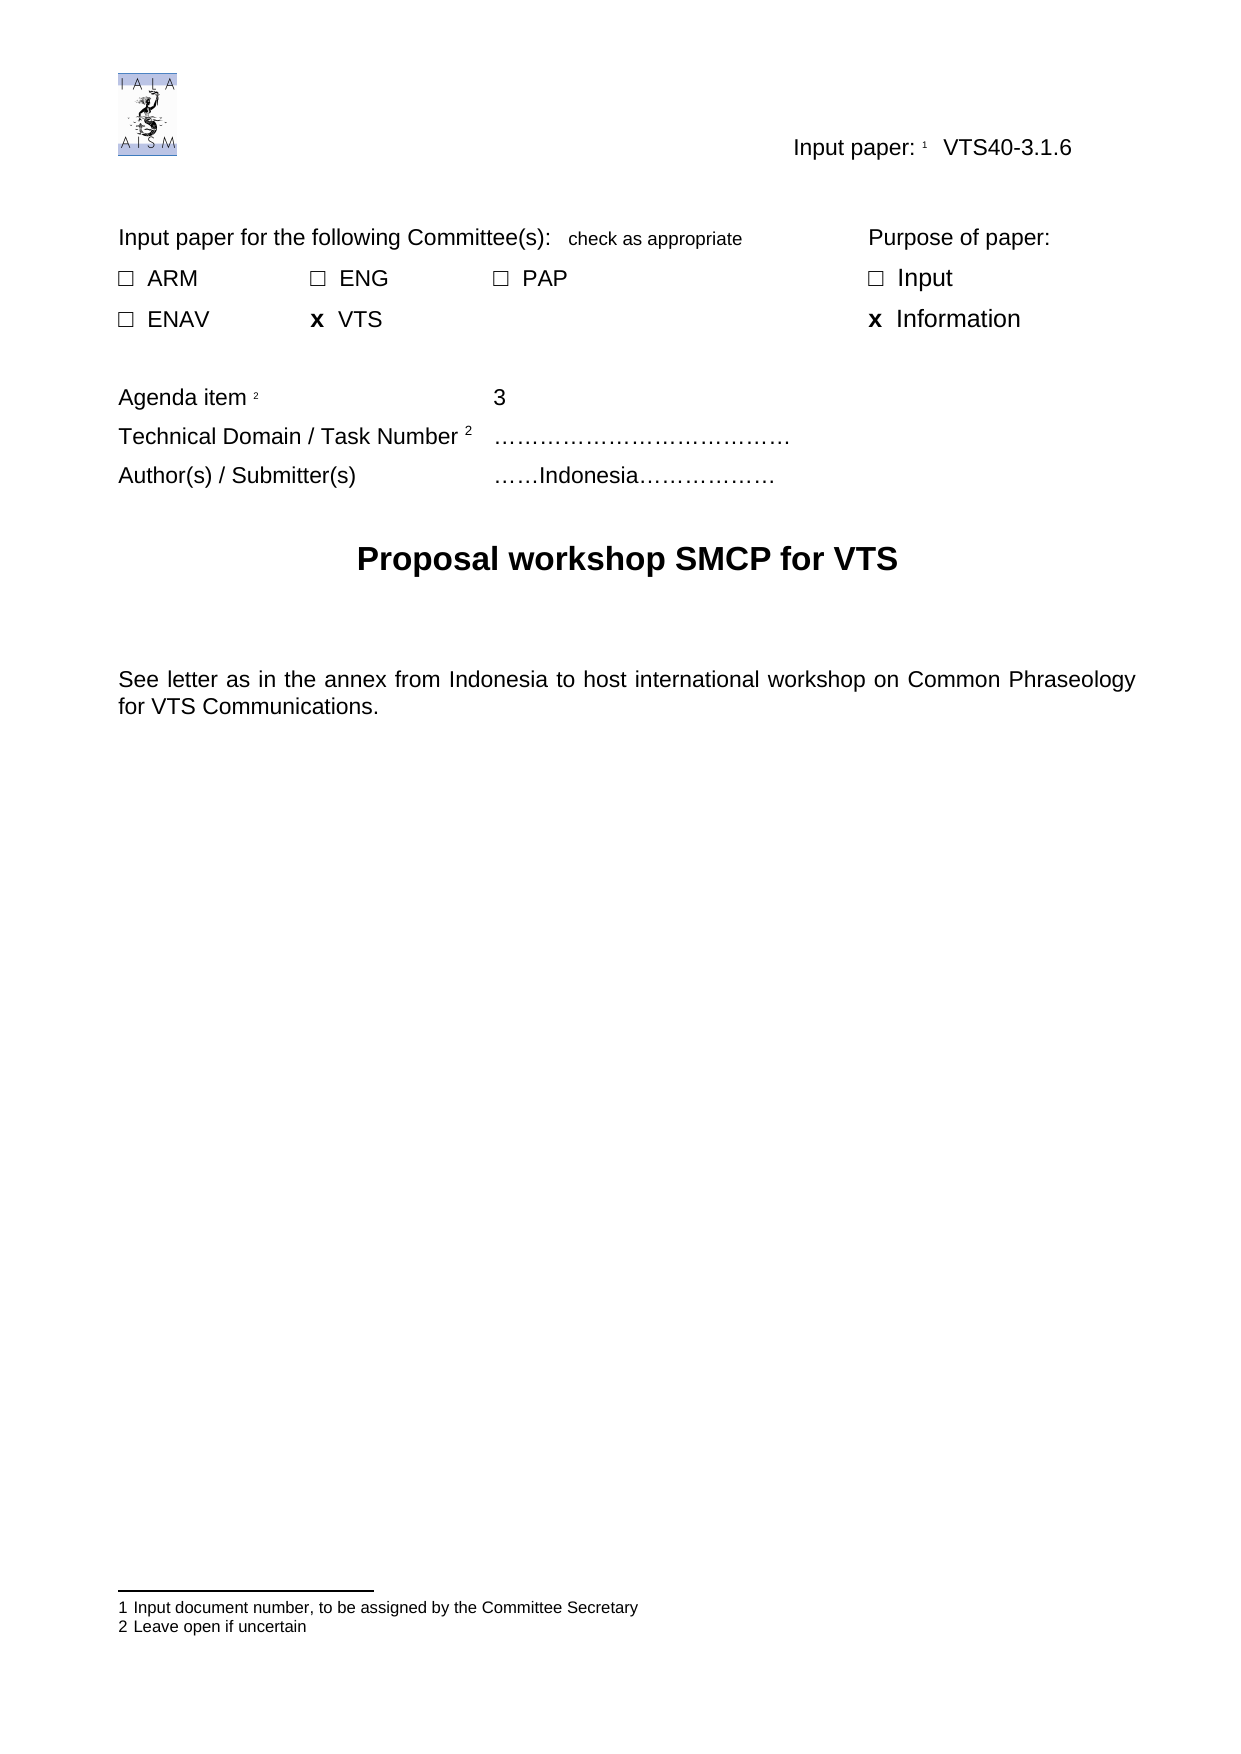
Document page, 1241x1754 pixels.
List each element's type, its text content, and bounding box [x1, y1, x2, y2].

text □ ARM □ ENG □ PAP □ Input [118, 263, 1137, 291]
text □ ENAV x VTS x Information [118, 304, 1137, 333]
text Author(s) / Submitter(s) ……Indonesia……………… [118, 462, 1137, 488]
text Input paper for the following Committee(s): check as appropriate Purpose of paper: [118, 224, 1137, 250]
text Agenda item 3 [118, 384, 1137, 410]
title Proposal workshop SMCP for VTS [118, 539, 1137, 578]
text See letter as in the annex from Indonesia to host international workshop on Common Phraseology for VTS Communications. [118, 666, 1137, 719]
text Technical Domain / Task Number 2 ………………………………… [118, 423, 1137, 449]
text Input paper: VTS40-3.1.6 [118, 74, 1137, 160]
picture [118, 73, 177, 156]
